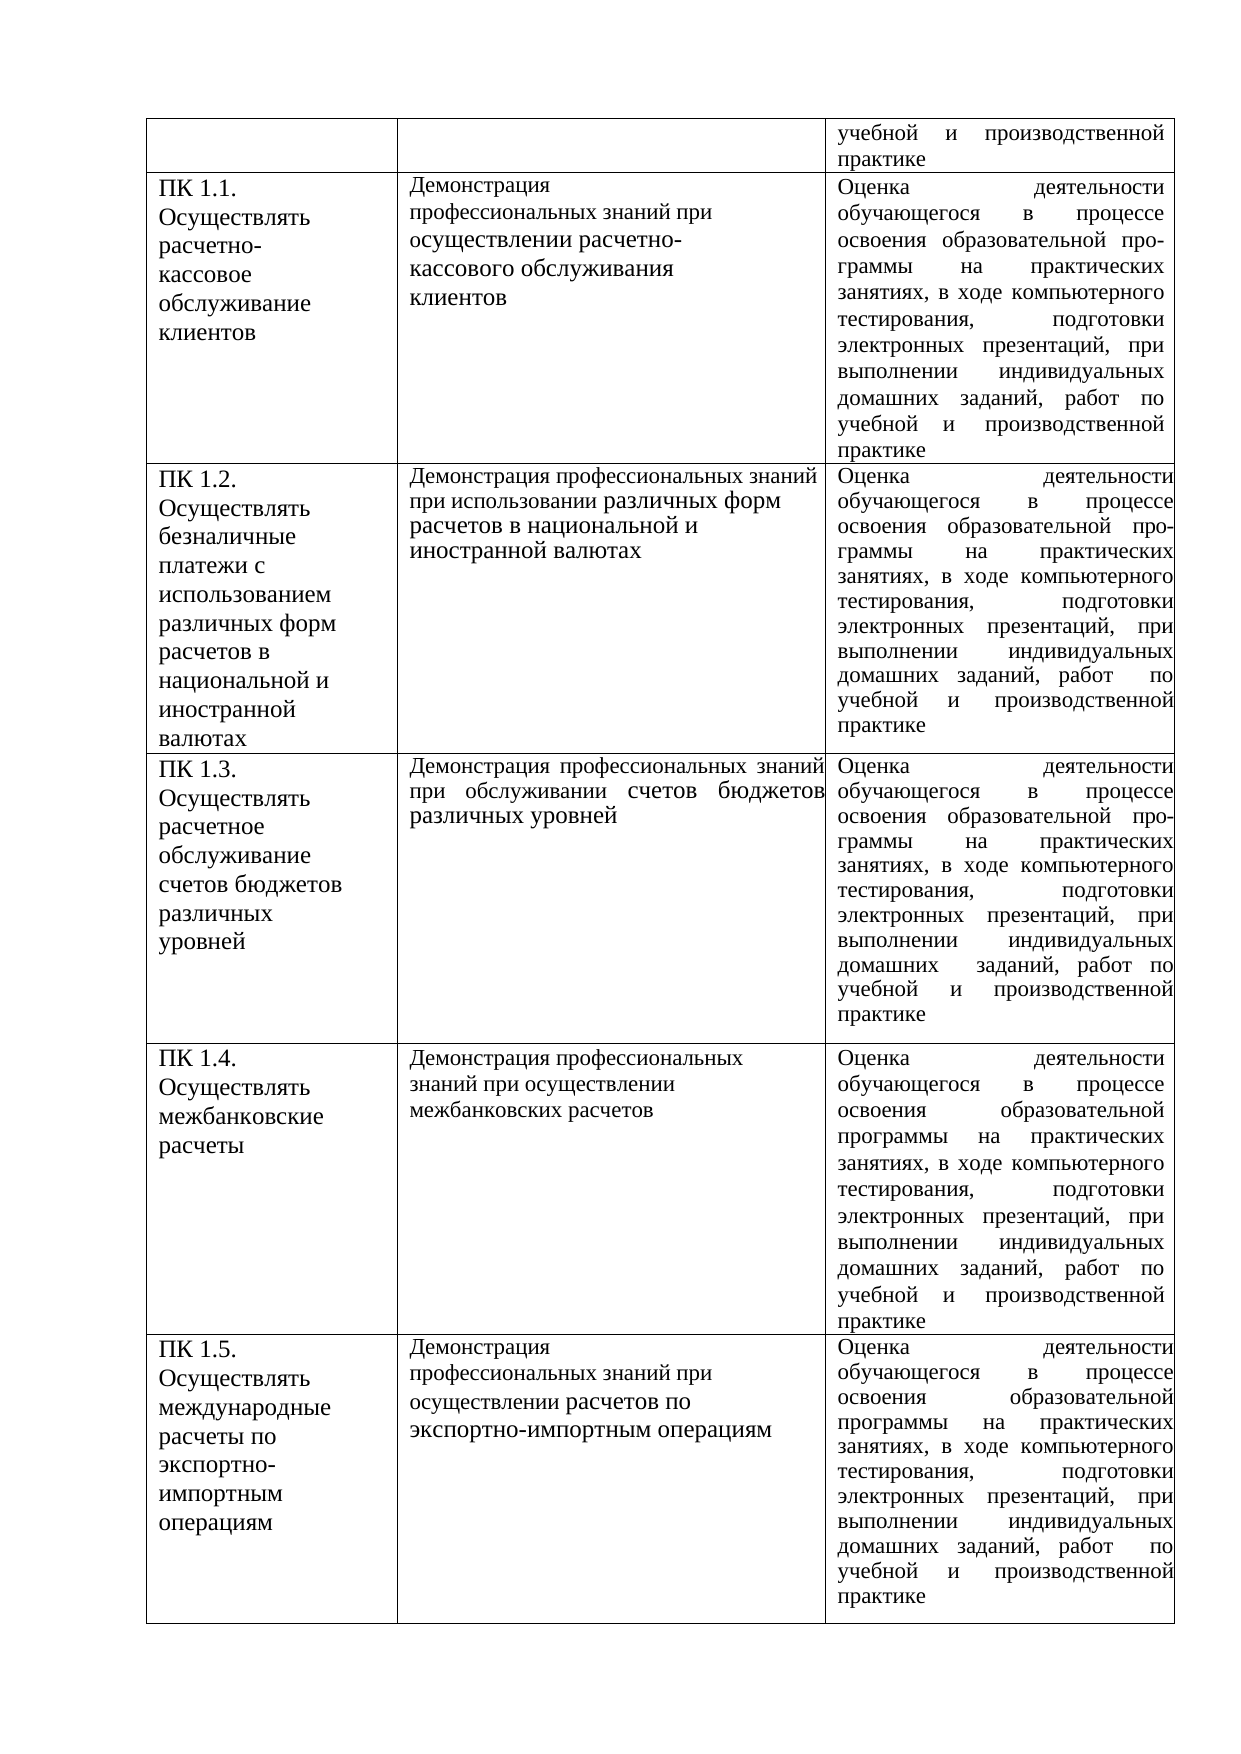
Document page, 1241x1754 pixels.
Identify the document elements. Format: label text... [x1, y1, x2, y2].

table_cell ПК 1.1. Осуществлять расчетно-кассовое обслуживание клиентов [147, 173, 397, 463]
table_cell Демонстрация профессиональных знаний при осуществлении расчетно-кассового обслуживания клиентов [398, 173, 825, 463]
table_cell Оценка деятельности обучающегося в процессе освоения образовательной программы на практических занятиях, в ходе компьютерного тестирования, подготовки электронных презентаций, при выполнении индивидуальных домашних заданий, работ по учебной и производственной практике [826, 1335, 1174, 1623]
table_cell Демонстрация профессиональных знаний при обслуживании счетов бюджетов различных уровней [398, 754, 825, 1042]
table_cell Оценка деятельности обучающегося в процессе освоения образовательной про- граммы на практических занятиях, в ходе компьютерного тестирования, подготовки электронных презентаций, при выполнении индивидуальных домашних заданий, работ по учебной и производственной практике [826, 173, 1174, 463]
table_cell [398, 119, 825, 172]
table_cell Демонстрация профессиональных знаний при осуществлении межбанковских расчетов [398, 1044, 825, 1333]
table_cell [826, 119, 1174, 172]
table_cell ПК 1.3. Осуществлять расчетное обслуживание счетов бюджетов различных уровней [147, 754, 397, 1042]
table_cell ПК 1.5. Осуществлять международные расчеты по экспортно-импортным операциям [147, 1335, 397, 1623]
table_cell Демонстрация профессиональных знаний при использовании различных форм расчетов в национальной и иностранной валютах [398, 464, 825, 753]
table_cell Оценка деятельности обучающегося в процессе освоения образовательной про- граммы на практических занятиях, в ходе компьютерного тестирования, подготовки электронных презентаций, при выполнении индивидуальных домашних заданий, работ по учебной и производственной практике [826, 754, 1174, 1042]
table_cell ПК 1.4. Осуществлять межбанковские расчеты [147, 1044, 397, 1333]
table_cell Оценка деятельности обучающегося в процессе освоения образовательной программы на практических занятиях, в ходе компьютерного тестирования, подготовки электронных презентаций, при выполнении индивидуальных домашних заданий, работ по учебной и производственной практике [826, 1044, 1174, 1333]
table_cell Демонстрация профессиональных знаний при осуществлении расчетов по экспортно-импортным операциям [398, 1335, 825, 1623]
table_cell Оценка деятельности обучающегося в процессе освоения образовательной про- граммы на практических занятиях, в ходе компьютерного тестирования, подготовки электронных презентаций, при выполнении индивидуальных домашних заданий, работ по учебной и производственной практике [826, 464, 1174, 753]
table_cell ПК 1.2. Осуществлять безналичные платежи с использованием различных форм расчетов в национальной и иностранной валютах [147, 464, 397, 753]
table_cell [147, 119, 397, 172]
